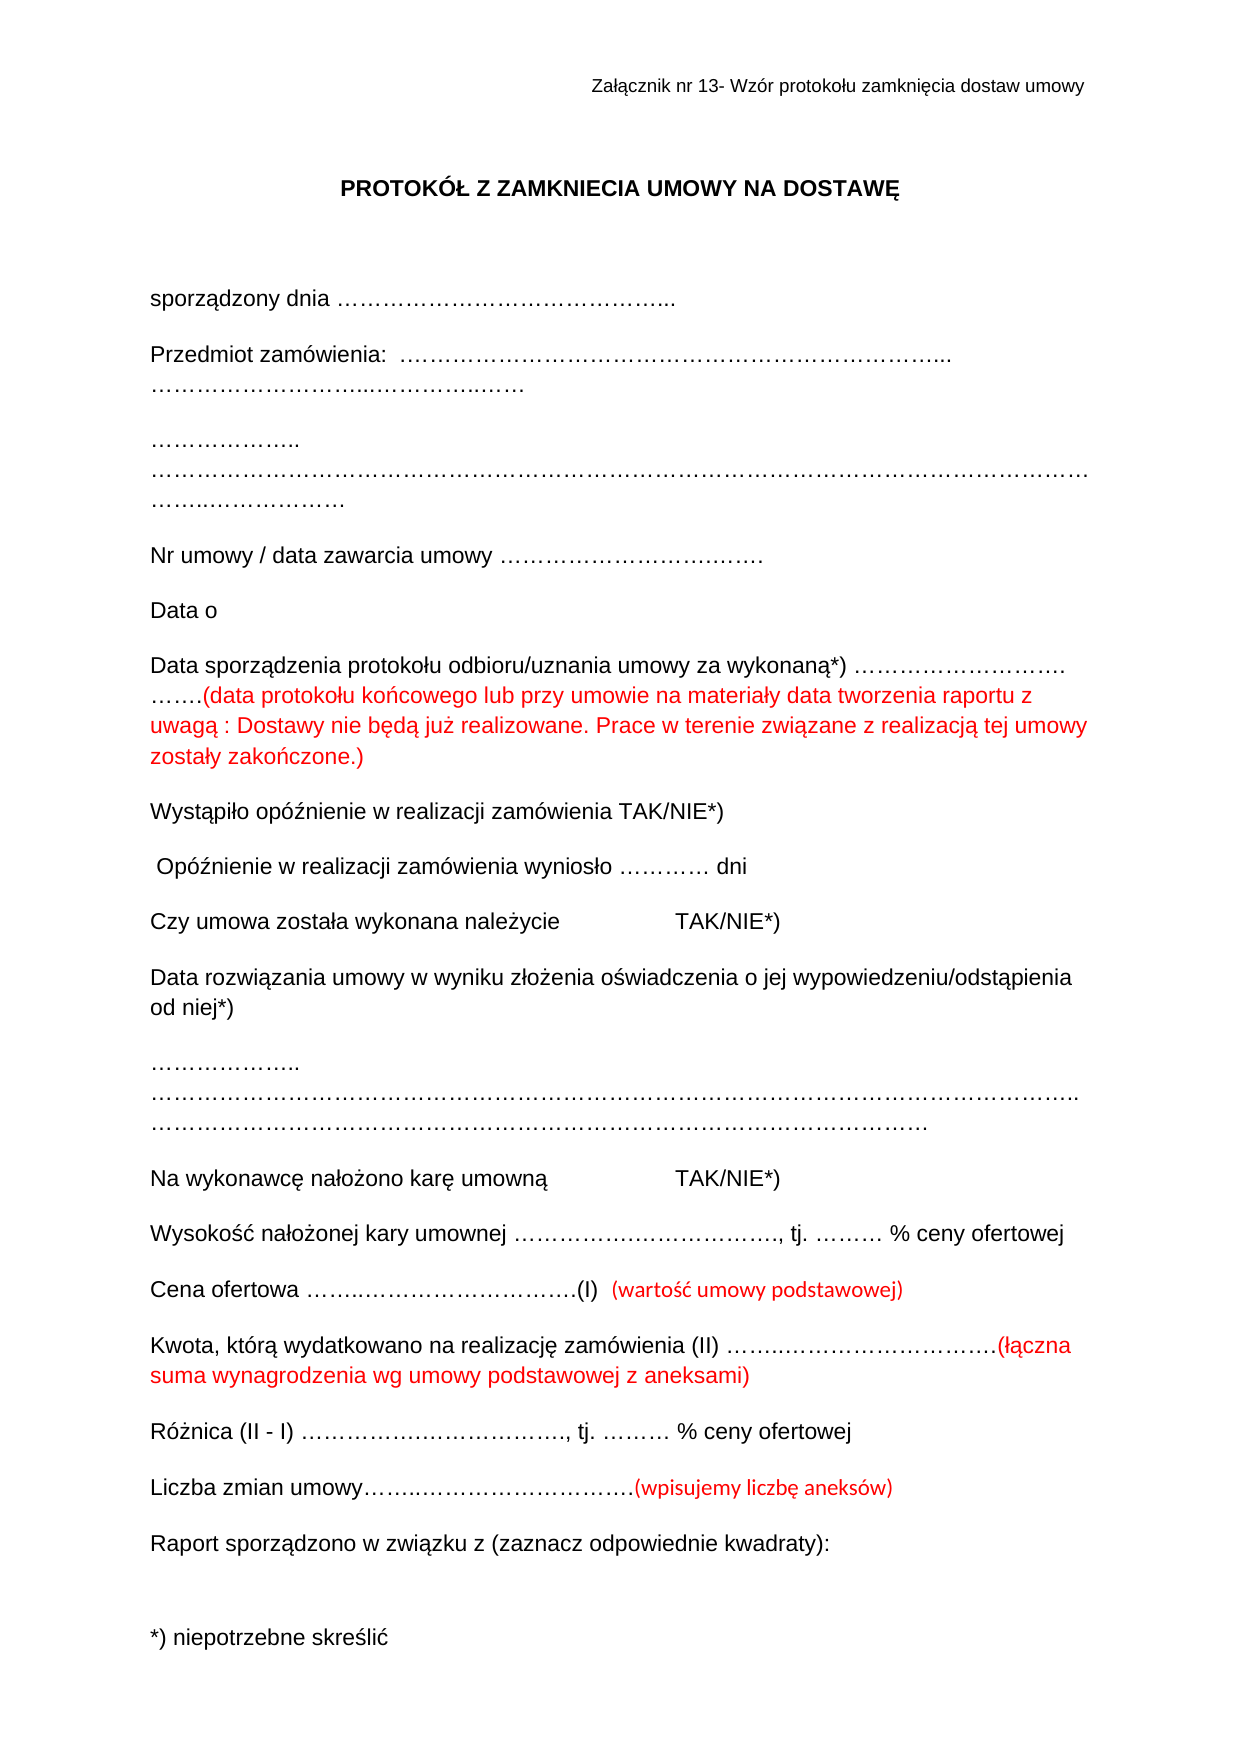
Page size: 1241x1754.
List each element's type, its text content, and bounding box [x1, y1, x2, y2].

text Różnica (II - I) …………….………………., tj. ……… % ceny ofertowej [150, 1418, 1090, 1444]
text Data sporządzenia protokołu odbioru/uznania umowy za wykonaną*) ……………………….…….(data protokołu końcowego lub przy umowie na materiały data tworzenia raportu z uwagą : Dostawy nie będą już realizowane. Prace w terenie związane z realizacją tej umowy zostały zakończone.) [150, 652, 1090, 769]
text Czy umowa została wykonana należycie TAK/NIE*) [150, 908, 1090, 935]
text Data o [150, 597, 1090, 623]
text Nr umowy / data zawarcia umowy ……………………….……. [150, 542, 1090, 568]
text Liczba zmian umowy……..……………………….(wpisujemy liczbę aneksów) [150, 1473, 1090, 1501]
text ………………..…………………………………………………………………………………………………………………..……………… [150, 426, 1090, 513]
text Kwota, którą wydatkowano na realizację zamówienia (II) ……..……………………….(łączna suma wynagrodzenia wg umowy podstawowej z aneksami) [150, 1332, 1090, 1389]
text Wysokość nałożonej kary umownej …………….………………., tj. ……… % ceny ofertowej [150, 1220, 1090, 1246]
text Cena ofertowa ……..……………………….(I) (wartość umowy podstawowej) [150, 1275, 1090, 1303]
text Przedmiot zamówienia: .……………………………………………………………...………………………...…………..…… [150, 341, 1090, 397]
text Opóźnienie w realizacji zamówienia wyniosło ………… dni [150, 853, 1090, 879]
text Data rozwiązania umowy w wyniku złożenia oświadczenia o jej wypowiedzeniu/odstąpienia od niej*) [150, 963, 1090, 1020]
text Wystąpiło opóźnienie w realizacji zamówienia TAK/NIE*) [150, 798, 1090, 824]
text ………………..…………………………………………………………………………………………………………..………………………………………………………………………………………… [150, 1049, 1090, 1136]
text Raport sporządzono w związku z (zaznacz odpowiednie kwadraty): [150, 1530, 1090, 1556]
text PROTOKÓŁ Z ZAMKNIECIA UMOWY NA DOSTAWĘ [150, 175, 1090, 201]
text sporządzony dnia ……………………………………... [150, 285, 1090, 312]
text Na wykonawcę nałożono karę umowną TAK/NIE*) [150, 1164, 1090, 1191]
